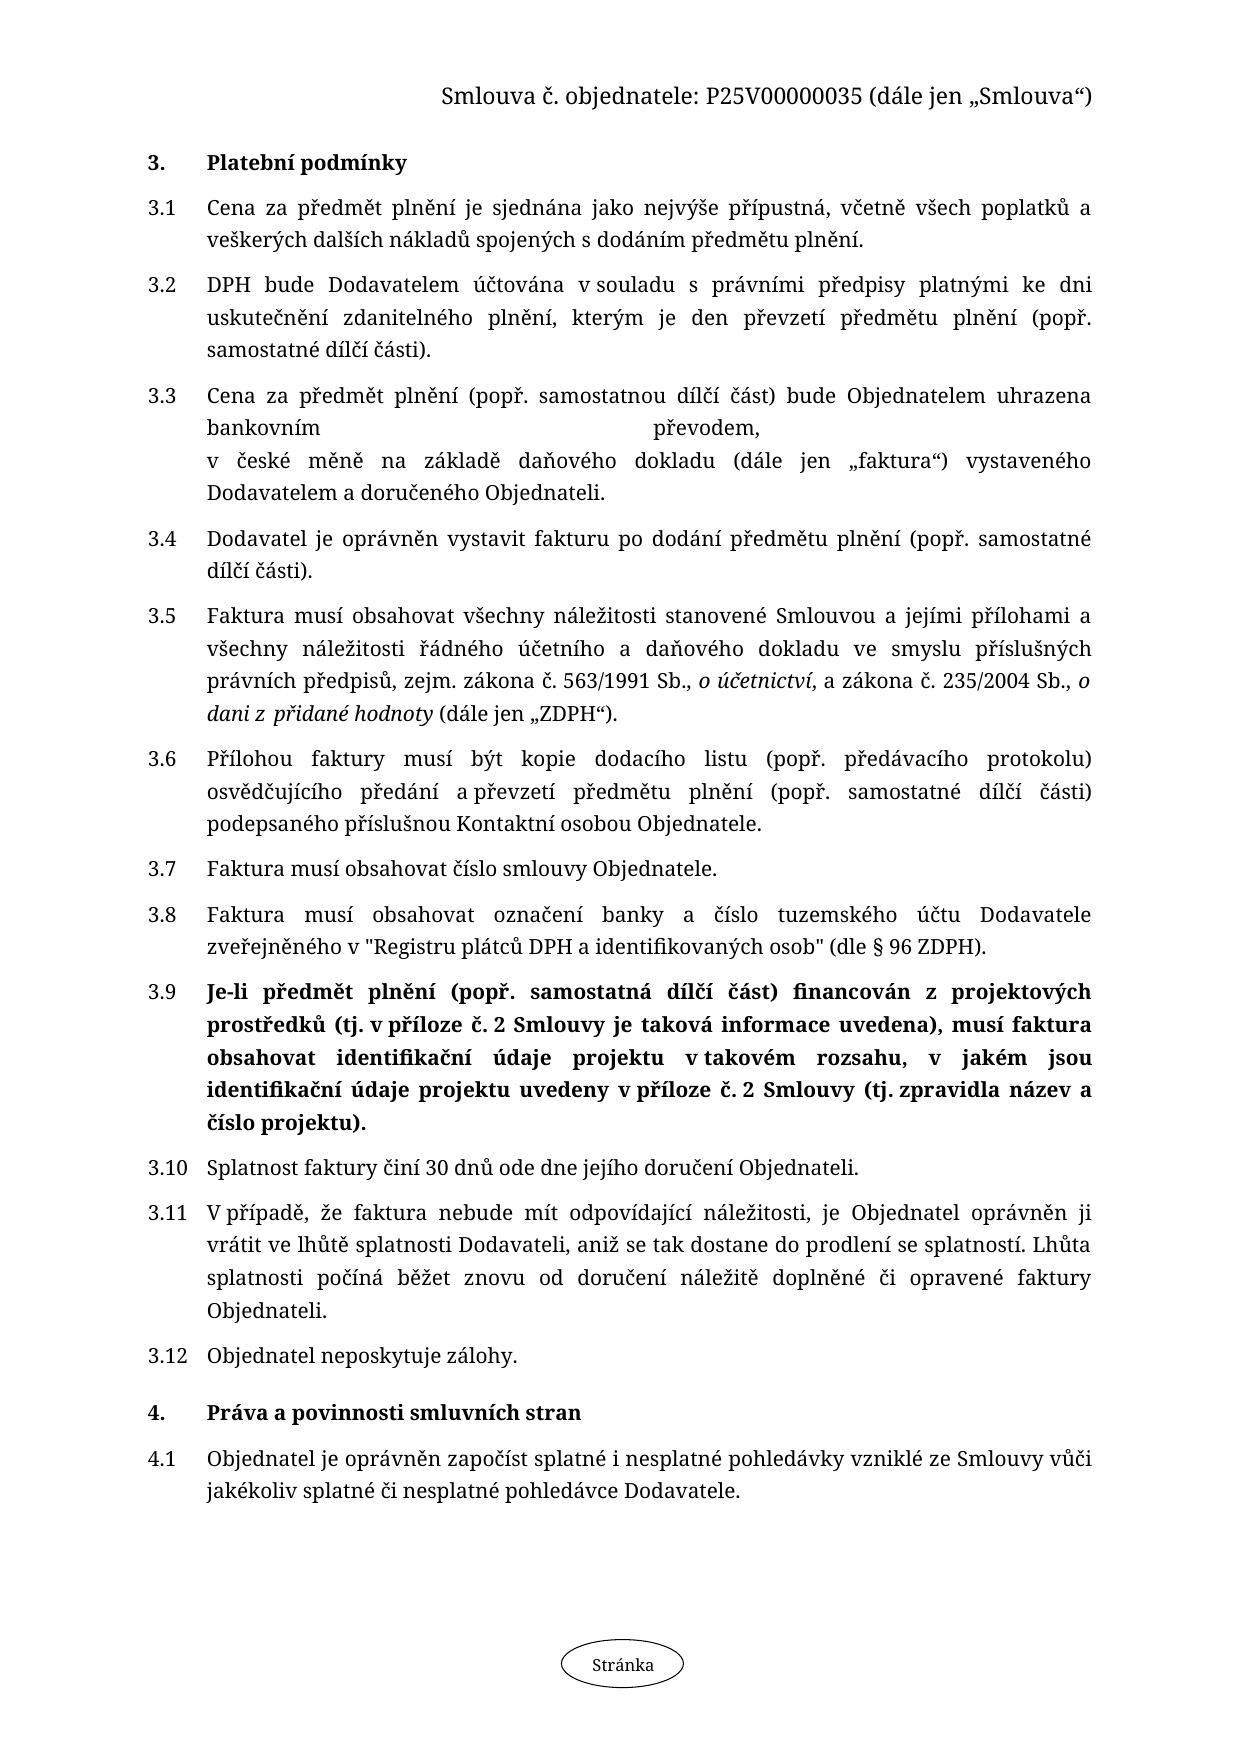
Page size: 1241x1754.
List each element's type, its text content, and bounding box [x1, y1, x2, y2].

list Cena za předmět plnění je sjednána jako nejvýše přípustná, včetně všech poplatků a veškerých dalších nákladů spojených s dodáním předmětu plnění. [148, 193, 1093, 254]
list Objednatel je oprávněn započíst splatné i nesplatné pohledávky vzniklé ze Smlouvy vůči jakékoliv splatné či nesplatné pohledávce Dodavatele. [148, 1444, 1093, 1505]
list Cena za předmět plnění (popř. samostatnou dílčí část) bude Objednatelem uhrazena bankovním převodem, v české měně na základě daňového dokladu (dále jen „faktura“) vystaveného Dodavatelem a doručeného Objednateli. [148, 381, 1093, 507]
list DPH bude Dodavatelem účtována v souladu s právními předpisy platnými ke dni uskutečnění zdanitelného plnění, kterým je den převzetí předmětu plnění (popř. samostatné dílčí části). [148, 270, 1093, 364]
list Přílohou faktury musí být kopie dodacího listu (popř. předávacího protokolu) osvědčujícího předání a převzetí předmětu plnění (popř. samostatné dílčí části) podepsaného příslušnou Kontaktní osobou Objednatele. [148, 744, 1093, 838]
list Faktura musí obsahovat číslo smlouvy Objednatele. [148, 854, 1093, 883]
list Dodavatel je oprávněn vystavit fakturu po dodání předmětu plnění (popř. samostatné dílčí části). [148, 524, 1093, 585]
list Faktura musí obsahovat všechny náležitosti stanovené Smlouvou a jejími přílohami a všechny náležitosti řádného účetního a daňového dokladu ve smyslu příslušných právních předpisů, zejm. zákona č. 563/1991 Sb., o účetnictví, a zákona č. 235/2004 Sb., o dani z přidané hodnoty (dále jen „ZDPH“). [148, 601, 1093, 728]
list Práva a povinnosti smluvních stran [148, 1398, 1093, 1427]
list Je-li předmět plnění (popř. samostatná dílčí část) financován z projektových prostředků (tj. v příloze č. 2 Smlouvy je taková informace uvedena), musí faktura obsahovat identifikační údaje projektu v takovém rozsahu, v jakém jsou identifikační údaje projektu uvedeny v příloze č. 2 Smlouvy (tj. zpravidla název a číslo projektu). [148, 977, 1093, 1136]
list Objednatel neposkytuje zálohy. [148, 1341, 1093, 1369]
list Platební podmínky [148, 148, 1093, 176]
list Faktura musí obsahovat označení banky a číslo tuzemského účtu Dodavatele zveřejněného v "Registru plátců DPH a identifikovaných osob" (dle § 96 ZDPH). [148, 900, 1093, 961]
list Splatnost faktury činí 30 dnů ode dne jejího doručení Objednateli. [148, 1153, 1093, 1181]
list V případě, že faktura nebude mít odpovídající náležitosti, je Objednatel oprávněn ji vrátit ve lhůtě splatnosti Dodavateli, aniž se tak dostane do prodlení se splatností. Lhůta splatnosti počíná běžet znovu od doručení náležitě doplněné či opravené faktury Objednateli. [148, 1198, 1093, 1324]
